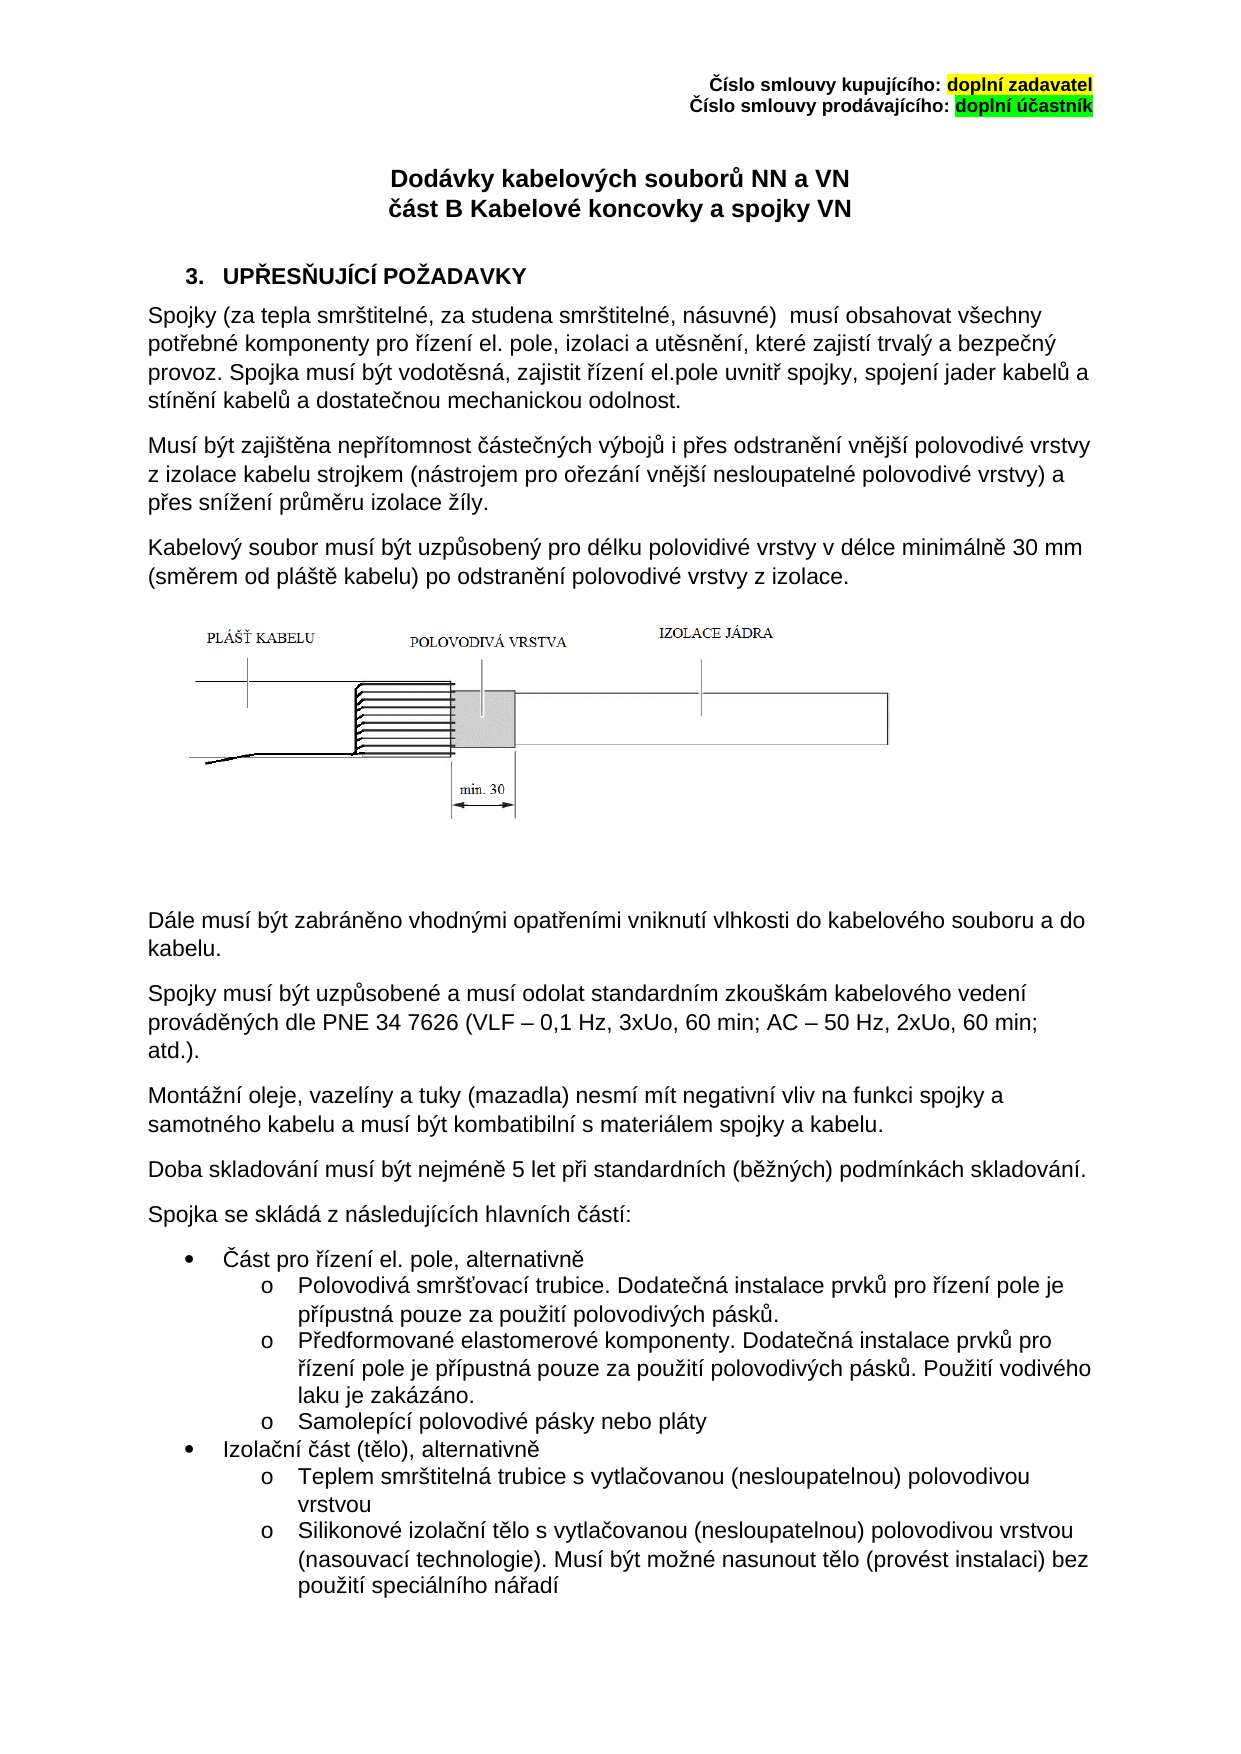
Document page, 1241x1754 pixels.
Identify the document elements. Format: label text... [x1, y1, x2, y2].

text Spojky (za tepla smrštitelné, za studena smrštitelné, násuvné) musí obsahovat všechny potřebné komponenty pro řízení el. pole, izolaci a utěsnění, které zajistí trvalý a bezpečný provoz. Spojka musí být vodotěsná, zajistit řízení el.pole uvnitř spojky, spojení jader kabelů a stínění kabelů a dostatečnou mechanickou odolnost. [148, 302, 1093, 413]
list Polovodivá smršťovací trubice. Dodatečná instalace prvků pro řízení pole je přípustná pouze za použití polovodivých pásků. [260, 1272, 1093, 1327]
list Samolepící polovodivé pásky nebo pláty [260, 1408, 1093, 1436]
text Musí být zajištěna nepřítomnost částečných výbojů i přes odstranění vnější polovodivé vrstvy z izolace kabelu strojkem (nástrojem pro ořezání vnější nesloupatelné polovodivé vrstvy) a přes snížení průměru izolace žíly. [148, 432, 1093, 515]
list Izolační část (tělo), alternativně [185, 1436, 1093, 1463]
text Dále musí být zabráněno vhodnými opatřeními vniknutí vlhkosti do kabelového souboru a do kabelu. [148, 907, 1093, 961]
list Předformované elastomerové komponenty. Dodatečná instalace prvků pro řízení pole je přípustná pouze za použití polovodivých pásků. Použití vodivého laku je zakázáno. [260, 1327, 1093, 1408]
list Silikonové izolační tělo s vytlačovanou (nesloupatelnou) polovodivou vrstvou (nasouvací technologie). Musí být možné nasunout tělo (provést instalaci) bez použití speciálního nářadí [260, 1517, 1093, 1598]
text Spojka se skládá z následujících hlavních částí: [148, 1201, 1093, 1227]
subtitle Upřesňující požadavky [185, 263, 1093, 289]
picture [147, 607, 922, 843]
text Spojky musí být uzpůsobené a musí odolat standardním zkouškám kabelového vedení prováděných dle PNE 34 7626 (VLF – 0,1 Hz, 3xUo, 60 min; AC – 50 Hz, 2xUo, 60 min; atd.). [148, 980, 1093, 1063]
text Montážní oleje, vazelíny a tuky (mazadla) nesmí mít negativní vliv na funkci spojky a samotného kabelu a musí být kombatibilní s materiálem spojky a kabelu. [148, 1082, 1093, 1137]
text Doba skladování musí být nejméně 5 let při standardních (běžných) podmínkách skladování. [148, 1156, 1093, 1182]
list Část pro řízení el. pole, alternativně [185, 1246, 1093, 1272]
text Kabelový soubor musí být uzpůsobený pro délku polovidivé vrstvy v délce minimálně 30 mm (směrem od pláště kabelu) po odstranění polovodivé vrstvy z izolace. [148, 534, 1093, 589]
list Teplem smrštitelná trubice s vytlačovanou (nesloupatelnou) polovodivou vrstvou [260, 1463, 1093, 1517]
